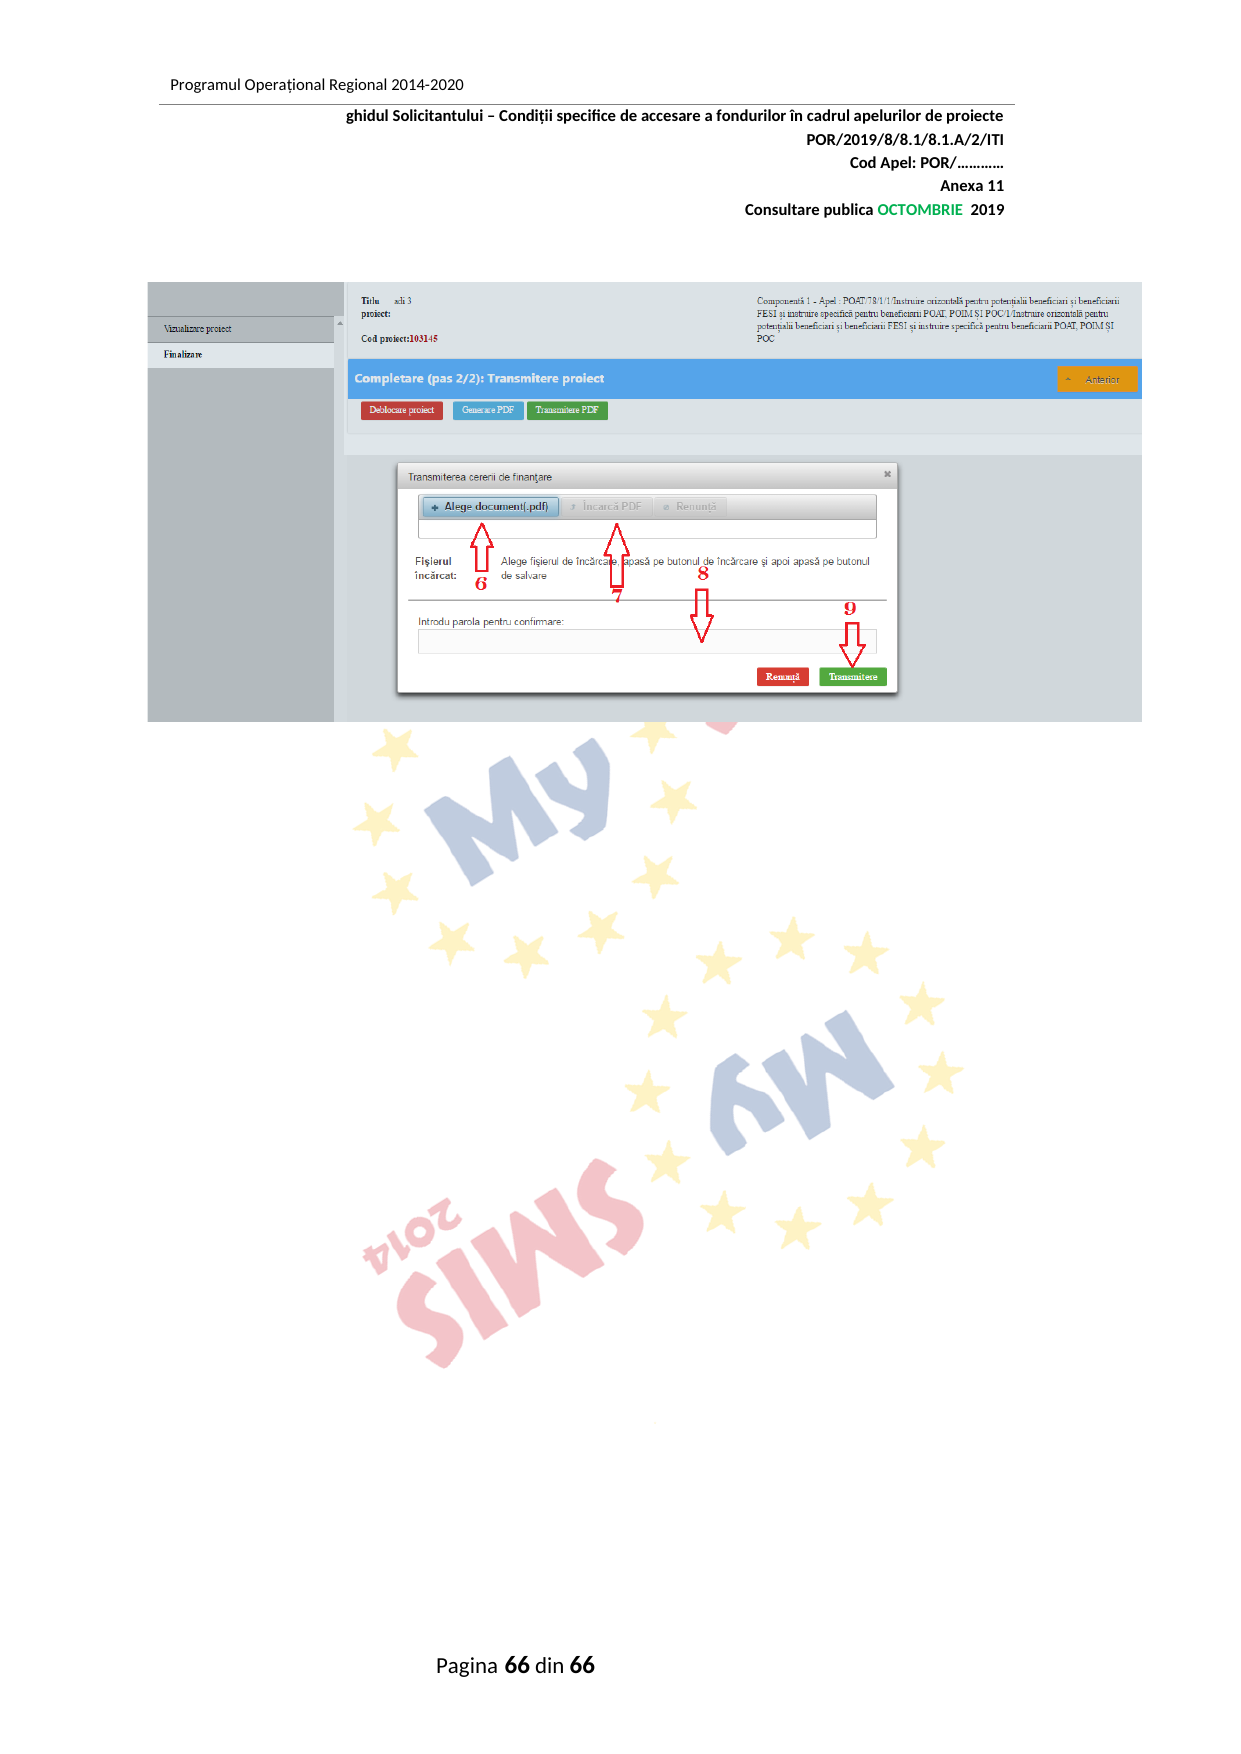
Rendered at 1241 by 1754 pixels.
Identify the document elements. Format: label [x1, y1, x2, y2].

picture [147, 282, 1159, 1564]
